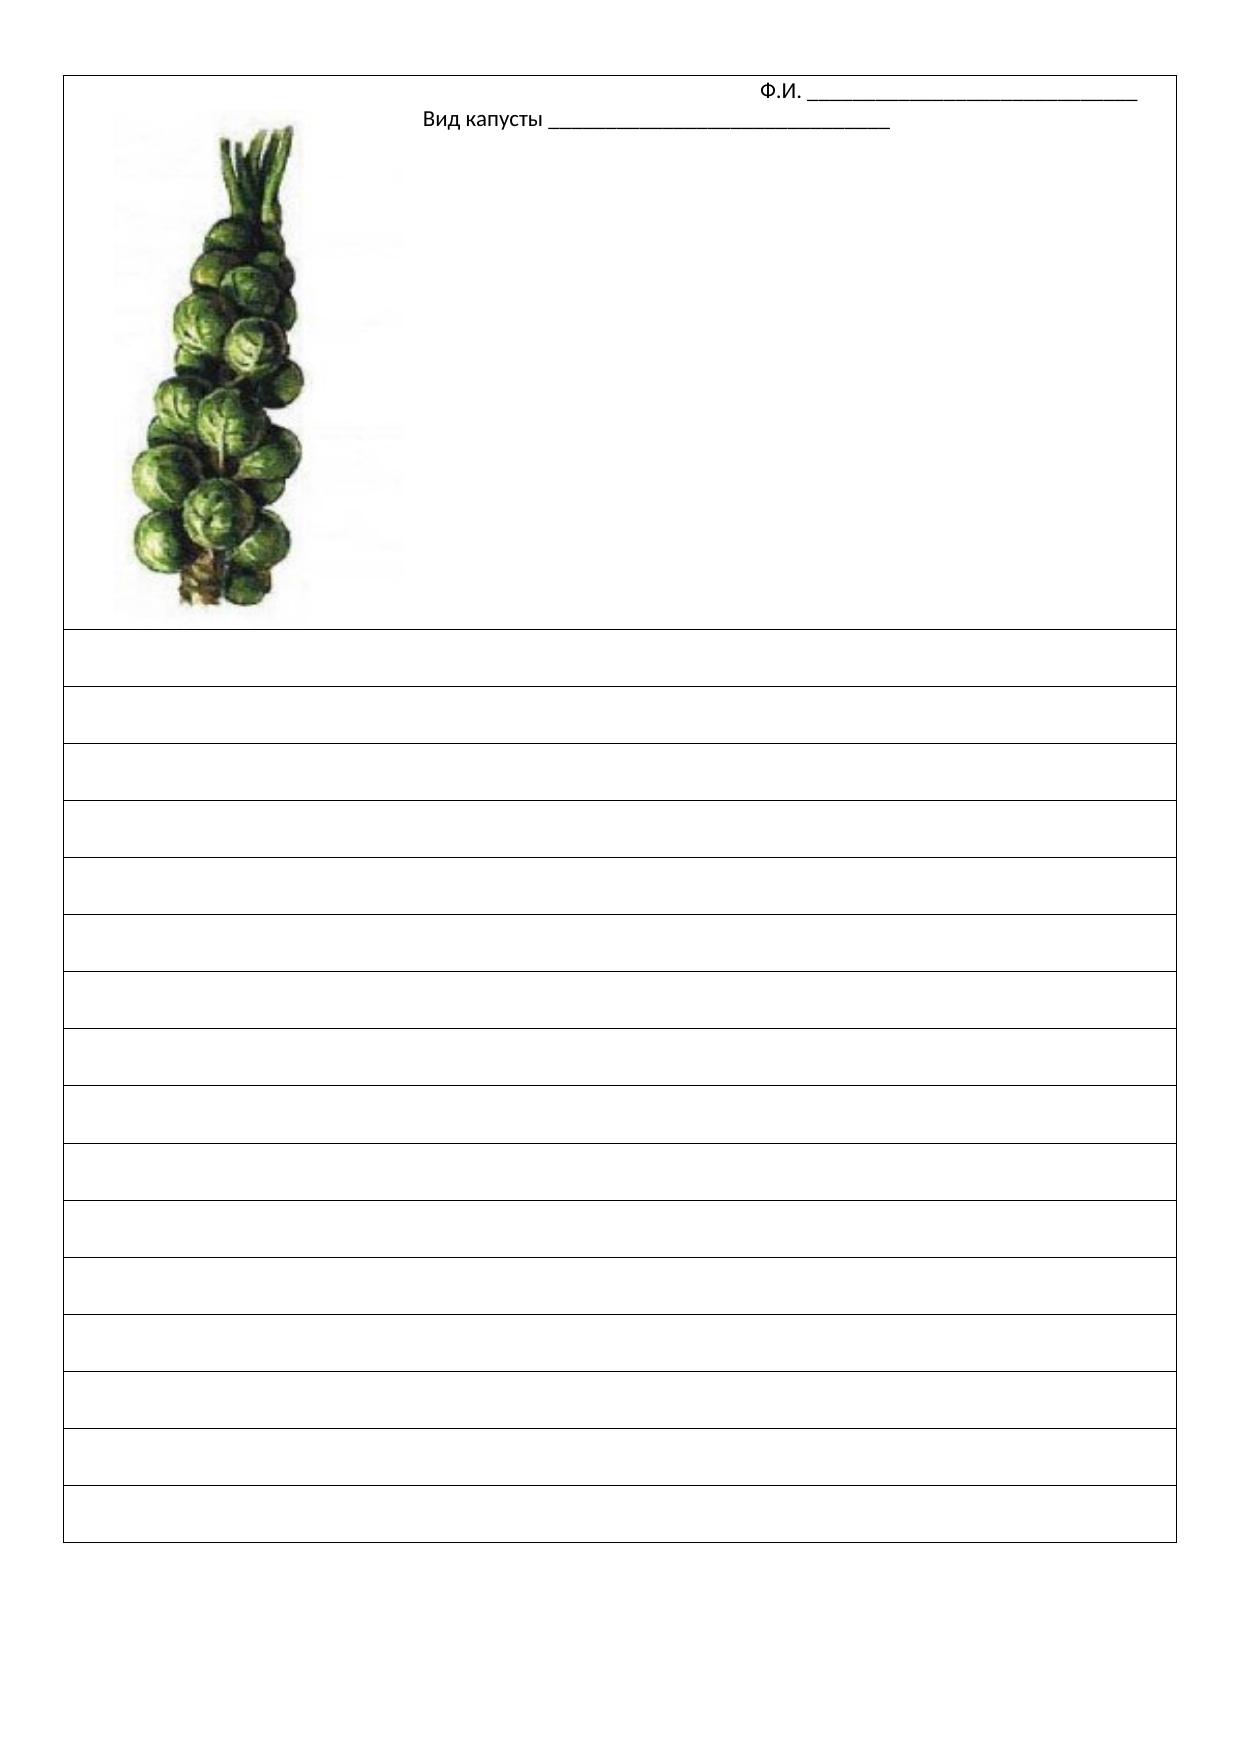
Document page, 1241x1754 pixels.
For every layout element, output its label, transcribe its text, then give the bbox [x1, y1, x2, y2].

table_cell [64, 1029, 1176, 1085]
table_cell [64, 1086, 1176, 1142]
table_cell [64, 744, 1176, 800]
table_cell [64, 972, 1176, 1028]
table_cell [64, 1372, 1176, 1428]
table_cell [64, 1315, 1176, 1371]
table_cell [64, 1258, 1176, 1314]
table_cell [64, 915, 1176, 971]
table_cell [64, 1201, 1176, 1257]
table_cell [64, 1486, 1176, 1542]
table_cell [64, 1144, 1176, 1199]
table_cell [64, 1429, 1176, 1485]
table_cell [64, 858, 1176, 914]
table_cell [64, 687, 1176, 743]
table_cell [64, 801, 1176, 857]
picture [114, 110, 404, 629]
table_header Ф.И. _____________________________ Вид капусты ______________________________ [64, 76, 1176, 629]
table_cell [64, 630, 1176, 686]
